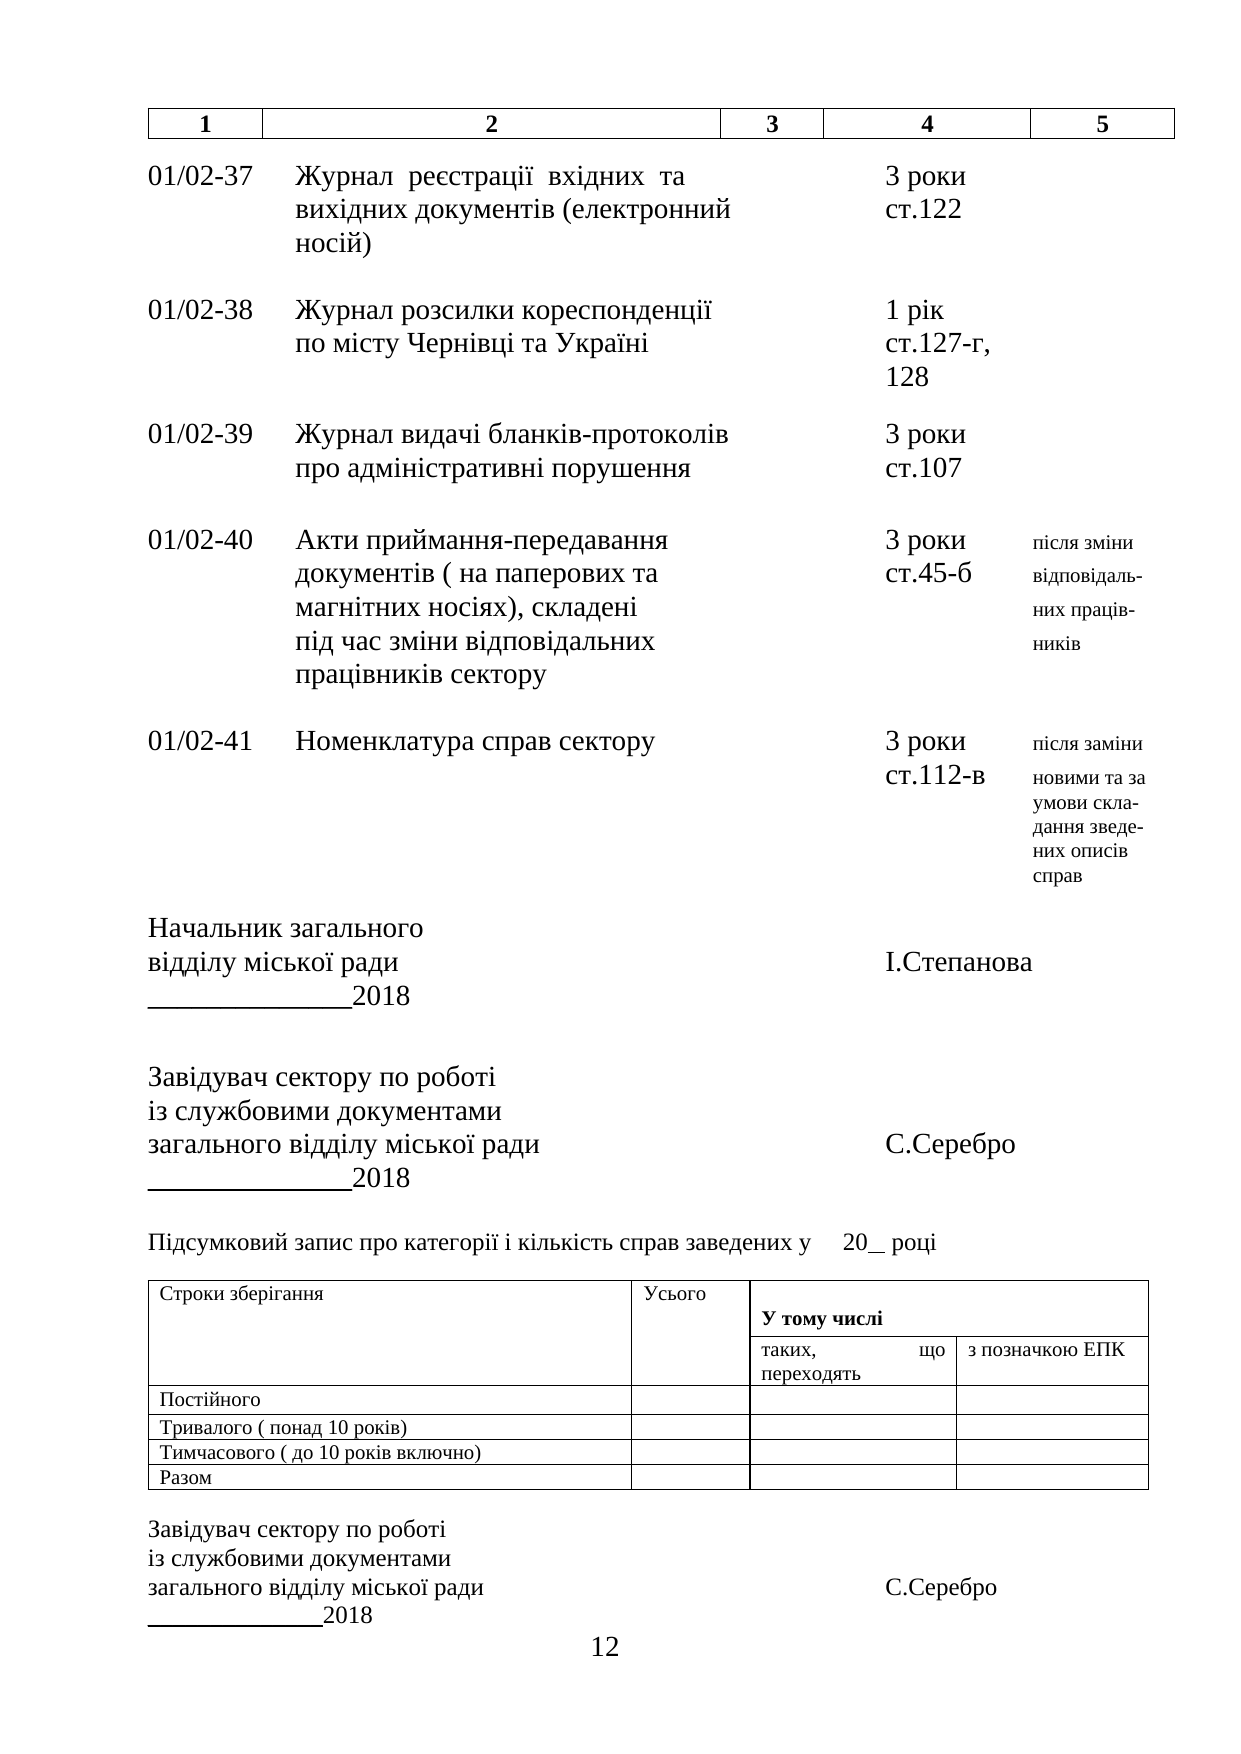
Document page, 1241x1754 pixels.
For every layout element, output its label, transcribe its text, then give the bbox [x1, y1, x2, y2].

text ст.112-в новими та за [148, 757, 1152, 790]
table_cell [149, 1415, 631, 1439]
text умови скла- [148, 790, 1152, 814]
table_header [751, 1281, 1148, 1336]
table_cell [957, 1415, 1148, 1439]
text 01/02-38 Журнал розсилки кореспонденції 1 рік [148, 292, 1152, 325]
text 01/02-37 Журнал реєстрації вхідних та 3 роки [148, 158, 1152, 191]
text загального відділу міської ради С.Серебро [148, 1572, 1152, 1601]
text по місту Чернівці та Україні ст.127-г, [148, 325, 1152, 359]
text Начальник загального [148, 911, 1152, 944]
text 01/02-39 Журнал видачі бланків-протоколів 3 роки [148, 417, 1152, 450]
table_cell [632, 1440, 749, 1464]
text ______________2018 [148, 1601, 1152, 1629]
text магнітних носіях), складені них праців- [148, 589, 1152, 623]
text дання зведе- [148, 814, 1152, 838]
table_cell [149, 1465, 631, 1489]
text під час зміни відповідальних ників [148, 623, 1152, 656]
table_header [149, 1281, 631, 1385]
text із службовими документами [148, 1093, 1152, 1126]
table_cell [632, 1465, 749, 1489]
text відділу міської ради І.Степанова [148, 944, 1152, 978]
text справ [148, 862, 1152, 887]
text працівників сектору [148, 656, 1152, 690]
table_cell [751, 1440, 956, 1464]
text 01/02-41 Номенклатура справ сектору 3 роки після заміни [148, 723, 1152, 757]
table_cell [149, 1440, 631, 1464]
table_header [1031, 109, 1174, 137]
text 12 [148, 1629, 1152, 1663]
text Підсумковий запис про категорії і кількість справ заведених у 20 році [148, 1227, 1152, 1256]
text Завідувач сектору по роботі [148, 1059, 1152, 1093]
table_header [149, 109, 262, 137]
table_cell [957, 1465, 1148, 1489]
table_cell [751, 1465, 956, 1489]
text ______________2018 [148, 978, 1152, 1011]
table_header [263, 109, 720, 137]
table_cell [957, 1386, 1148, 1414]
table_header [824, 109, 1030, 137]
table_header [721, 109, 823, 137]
text носій) [148, 225, 1152, 258]
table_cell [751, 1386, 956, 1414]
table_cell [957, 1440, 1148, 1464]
text Завідувач сектору по роботі [148, 1514, 1152, 1543]
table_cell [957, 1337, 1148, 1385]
text загального відділу міської ради С.Серебро [148, 1126, 1152, 1160]
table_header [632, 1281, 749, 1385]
text про адміністративні порушення ст.107 [148, 450, 1152, 484]
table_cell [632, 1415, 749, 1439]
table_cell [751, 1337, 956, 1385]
text із службовими документами [148, 1543, 1152, 1572]
text ______________2018 [148, 1160, 1152, 1193]
text вихідних документів (електронний ст.122 [148, 191, 1152, 225]
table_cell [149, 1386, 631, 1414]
text 128 [148, 359, 1152, 392]
text документів ( на паперових та ст.45-б відповідаль- [148, 556, 1152, 589]
text них описів [148, 838, 1152, 862]
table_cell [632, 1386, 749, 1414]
text 01/02-40 Акти приймання-передавання 3 роки після зміни [148, 522, 1152, 556]
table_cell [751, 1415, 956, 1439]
